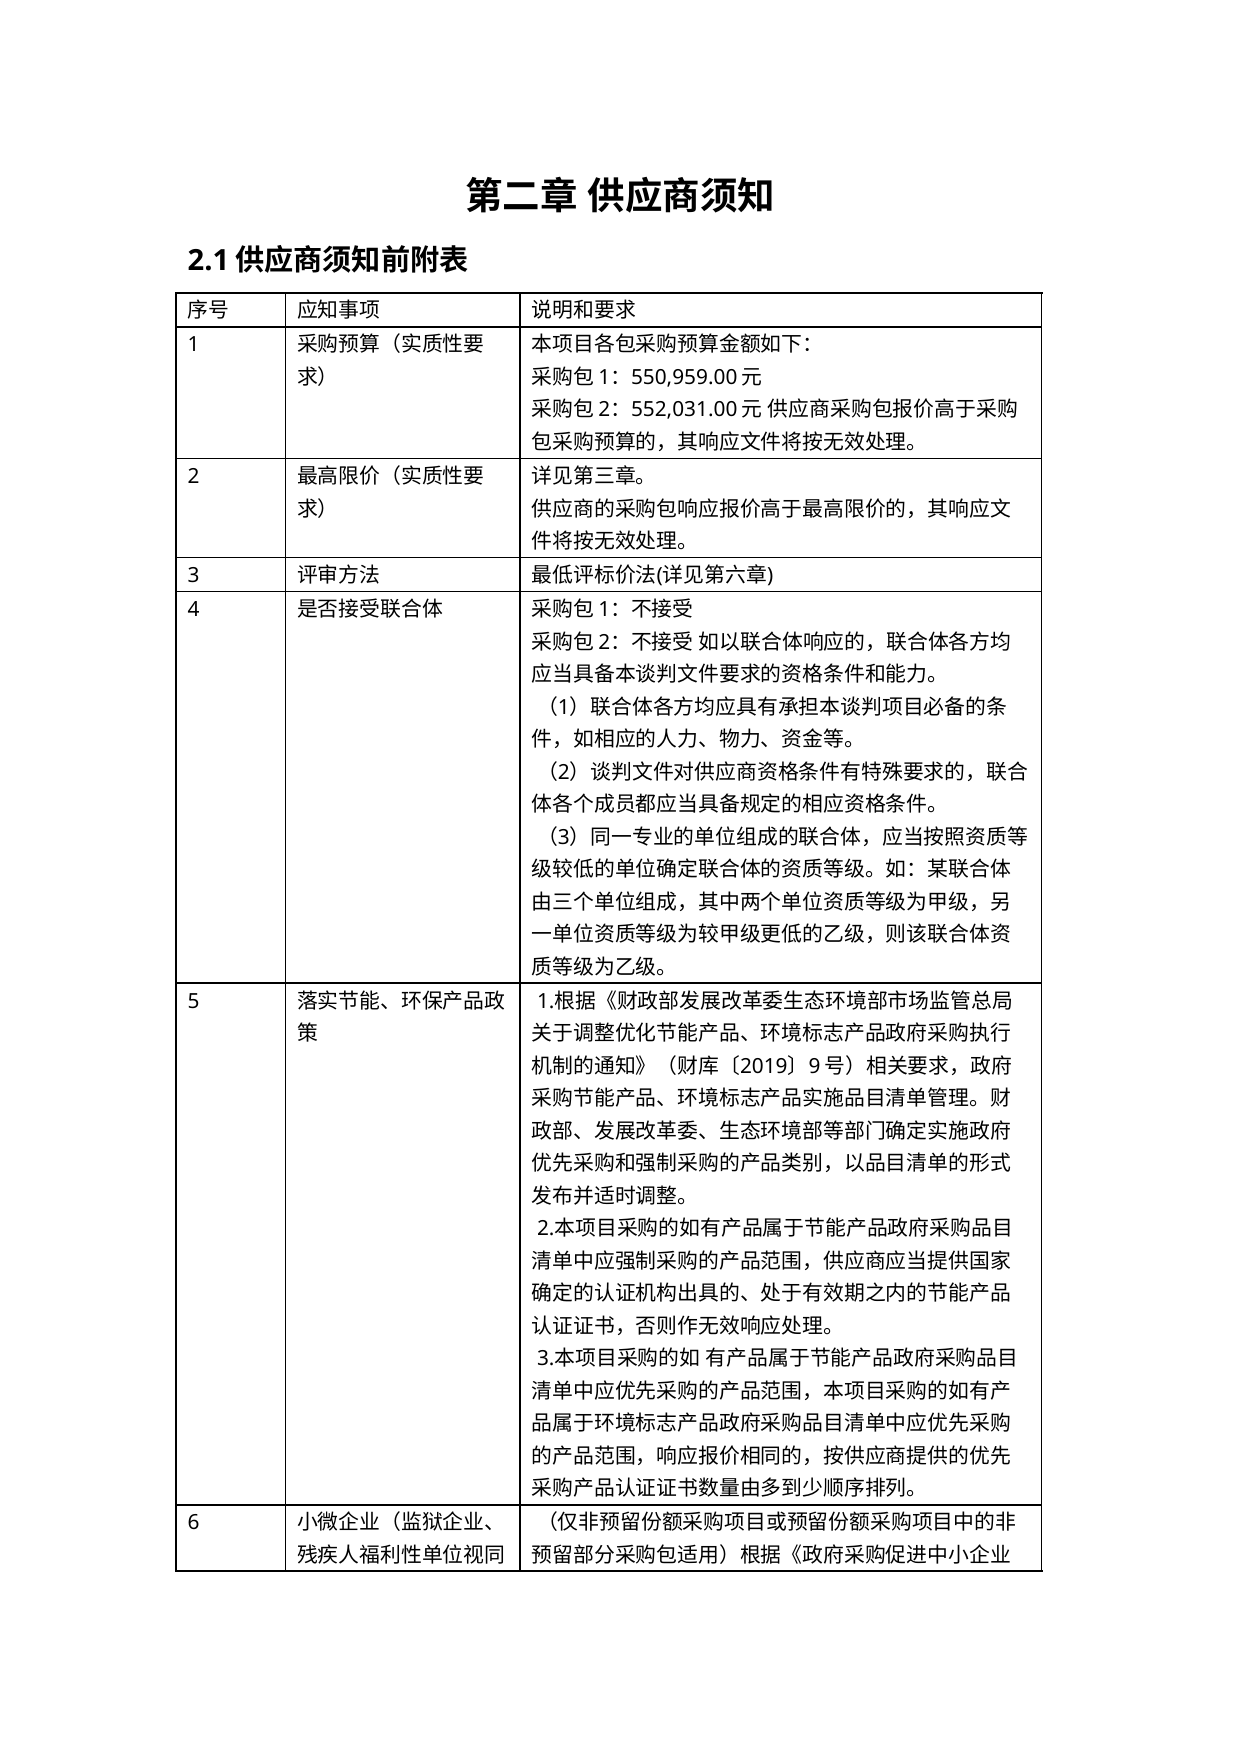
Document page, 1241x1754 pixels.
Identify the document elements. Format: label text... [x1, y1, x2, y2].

table_cell 详见第三章。 供应商的采购包响应报价高于最高限价的，其响应文件将按无效处理。 [521, 459, 1041, 557]
table_cell 采购预算（实质性要求） [286, 328, 519, 458]
table_cell 5 [177, 984, 285, 1504]
table_cell 6 [177, 1506, 285, 1570]
text 第二章 供应商须知 [187, 162, 1053, 227]
table_header 说明和要求 [521, 294, 1041, 326]
table_header 序号 [177, 294, 285, 326]
table_header 应知事项 [286, 294, 519, 326]
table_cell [521, 1506, 1041, 1570]
table_cell 2 [177, 459, 285, 557]
table_cell 最低评标价法(详见第六章) [521, 558, 1041, 591]
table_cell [286, 1506, 519, 1570]
table_cell 本项目各包采购预算金额如下： 采购包1：550,959.00元 采购包2：552,031.00元 供应商采购包报价高于采购包采购预算的，其响应文件将按无效处理。 [521, 328, 1041, 458]
table_cell 1.根据《财政部发展改革委生态环境部市场监管总局关于调整优化节能产品、环境标志产品政府采购执行机制的通知》（财库〔2019〕9号）相关要求，政府采购节能产品、环境标志产品实施品目清单管理。财政部、发展改革委、生态环境部等部门确定实施政府优先采购和强制采购的产品类别，以品目清单的形式发布并适时调整。 2.本项目采购的如有产品属于节能产品政府采购品目清单中应强制采购的产品范围，供应商应当提供国家确定的认证机构出具的、处于有效期之内的节能产品认证证书，否则作无效响应处理。 3.本项目采购的如 有产品属于节能产品政府采购品目清单中应优先采购的产品范围，本项目采购的如有产品属于环境标志产品政府采购品目清单中应优先采购的产品范围，响应报价相同的，按供应商提供的优先采购产品认证证书数量由多到少顺序排列。 [521, 984, 1041, 1504]
table_cell 是否接受联合体 [286, 592, 519, 982]
table_cell 3 [177, 558, 285, 591]
table_cell 最高限价（实质性要求） [286, 459, 519, 557]
table_cell 1 [177, 328, 285, 458]
table_cell 采购包1：不接受 采购包2：不接受 如以联合体响应的，联合体各方均应当具备本谈判文件要求的资格条件和能力。 （1）联合体各方均应具有承担本谈判项目必备的条件，如相应的人力、物力、资金等。 （2）谈判文件对供应商资格条件有特殊要求的，联合体各个成员都应当具备规定的相应资格条件。 （3）同一专业的单位组成的联合体，应当按照资质等级较低的单位确定联合体的资质等级。如：某联合体由三个单位组成，其中两个单位资质等级为甲级，另一单位资质等级为较甲级更低的乙级，则该联合体资质等级为乙级。 [521, 592, 1041, 982]
table_cell 4 [177, 592, 285, 982]
table_cell 评审方法 [286, 558, 519, 591]
table_cell 落实节能、环保产品政策 [286, 984, 519, 1504]
text 2.1供应商须知前附表 [187, 227, 1053, 292]
